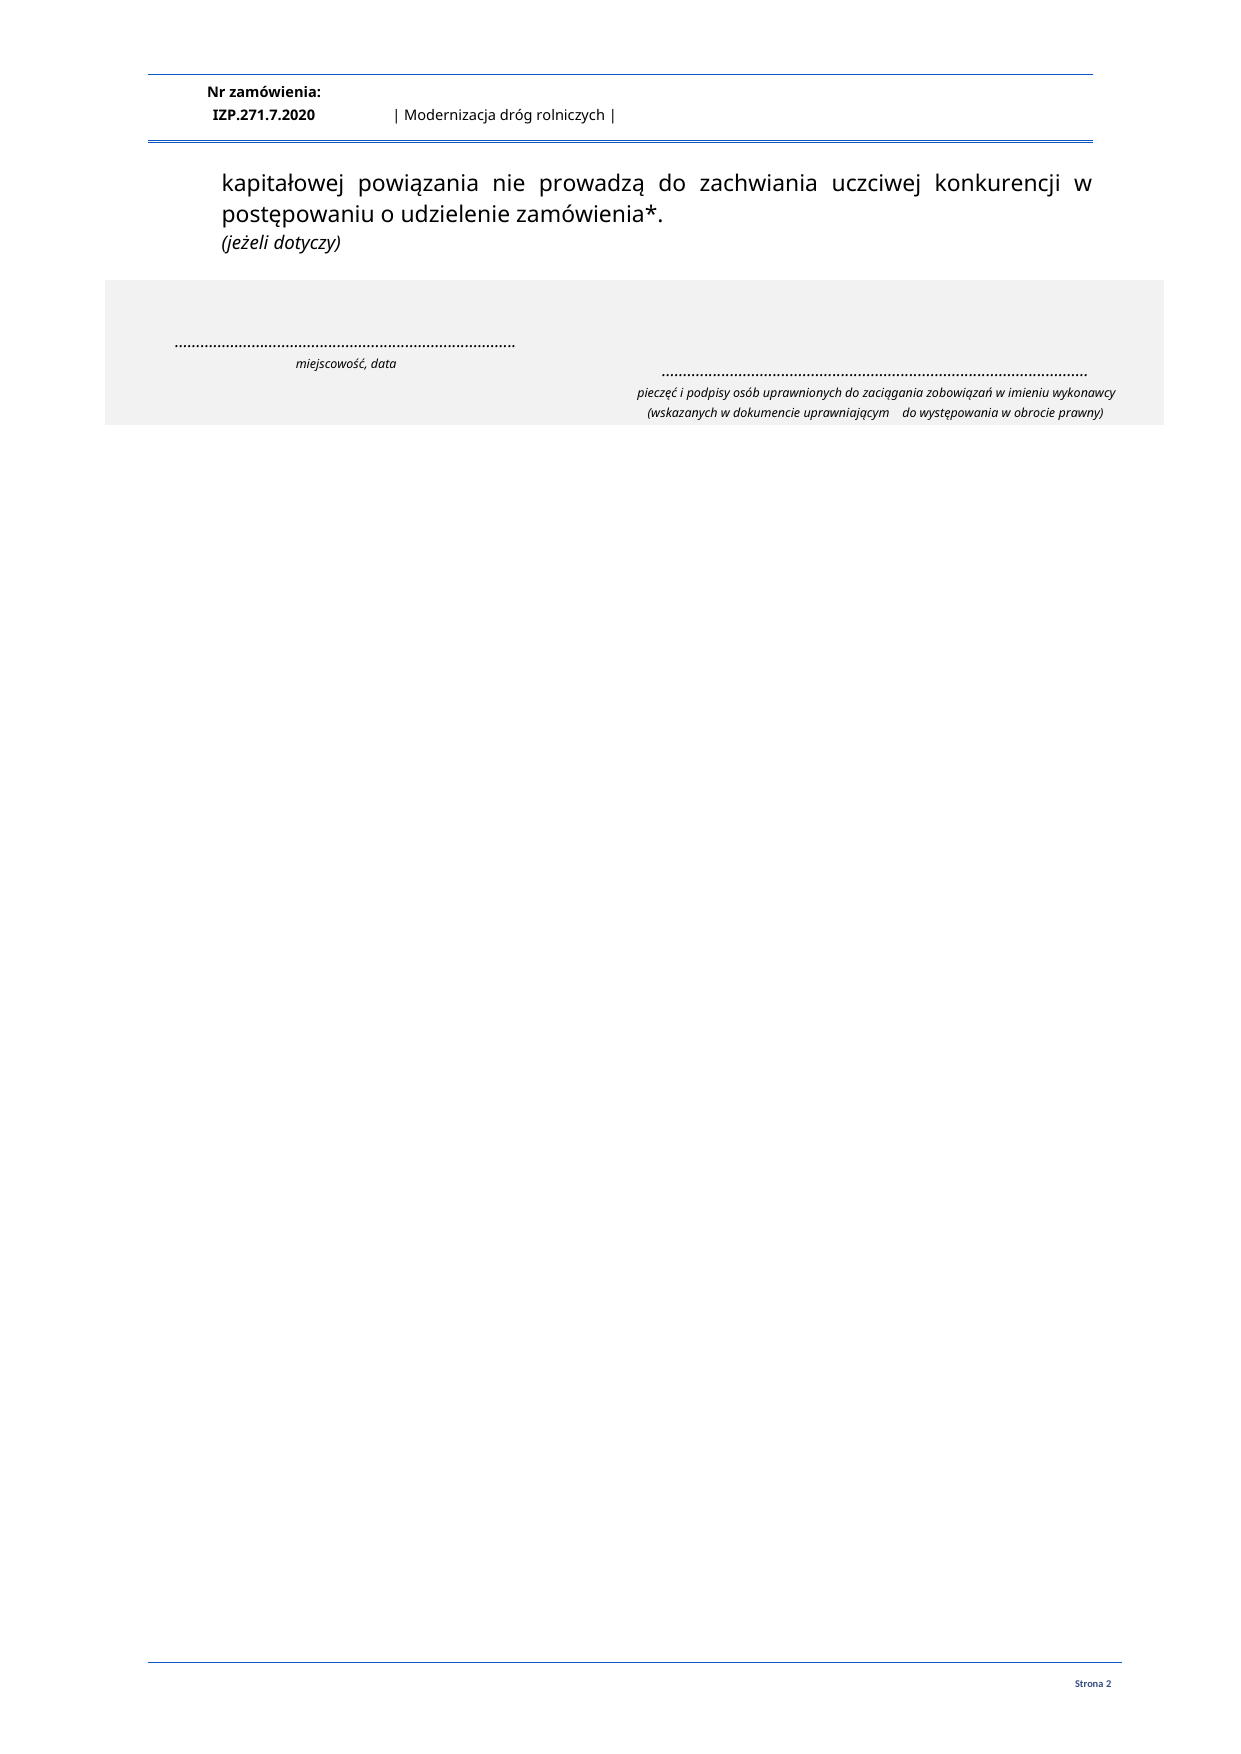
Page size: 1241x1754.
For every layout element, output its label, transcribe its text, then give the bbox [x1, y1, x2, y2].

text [221, 167, 1093, 229]
table_header ……………………........................................................ miejscowość, data [105, 280, 588, 425]
table_header .................................................................................................... pieczęć i podpisy osób uprawnionych do zaciągania zobowiązań w imieniu wykonawcy (wskazanych w dokumencie uprawniającym do występowania w obrocie prawny) [588, 280, 1164, 425]
text (jeżeli dotyczy) [221, 229, 1093, 255]
